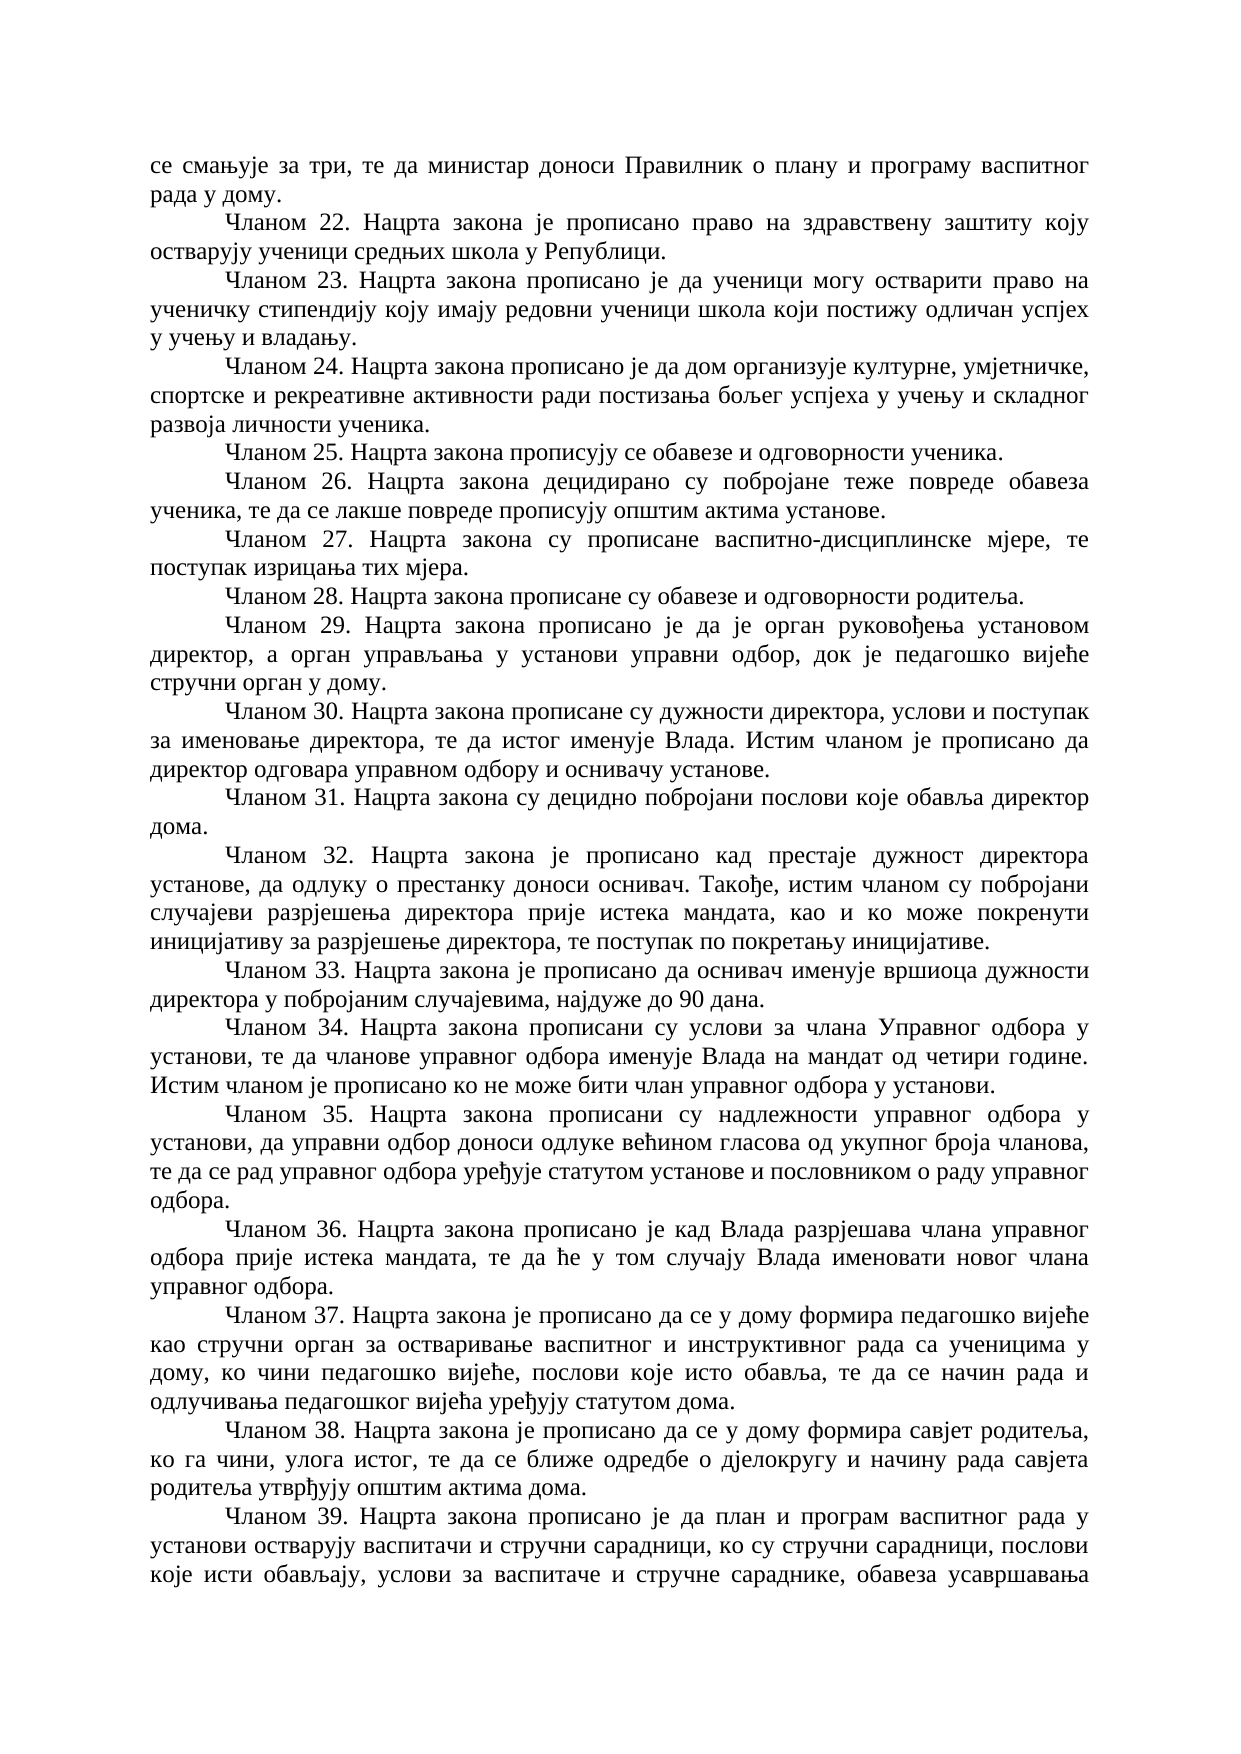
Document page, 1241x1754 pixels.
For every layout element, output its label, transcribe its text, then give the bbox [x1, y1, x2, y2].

text Чланом 34. Нацрта закона прописани су услови за члана Управног одбора у установи, те да чланове управног одбора именује Влада на мандат од четири године. Истим чланом је прописано ко не може бити члан управног одбора у установи. [150, 1012, 1090, 1099]
text Чланом 32. Нацрта закона је прописано кад престаје дужност директора установе, да одлуку о престанку доноси оснивач. Такође, истим чланом су побројани случајеви разрјешења директора прије истека мандата, као и ко може покренути иницијативу за разрјешење директора, те поступак по покретању иницијативе. [150, 840, 1090, 955]
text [150, 1501, 1090, 1587]
text Чланом 33. Нацрта закона је прописано да оснивач именује вршиоца дужности директора у побројаним случајевима, најдуже до 90 дана. [150, 955, 1090, 1012]
text Чланом 35. Нацрта закона прописани су надлежности управног одбора у установи, да управни одбор доноси одлуке већином гласова од укупног броја чланова, те да се рад управног одбора уређује статутом установе и пословником о раду управног одбора. [150, 1099, 1090, 1214]
text Чланом 31. Нацрта закона су децидно побројани послови које обавља директор дома. [150, 782, 1090, 840]
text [150, 150, 1090, 207]
text Чланом 23. Нацрта закона прописано је да ученици могу остварити право на ученичку стипендију коју имају редовни ученици школа који постижу одличан успјех у учењу и владању. [150, 265, 1090, 351]
text Чланом 27. Нацрта закона су прописане васпитно-дисциплинске мјере, те поступак изрицања тих мјера. [150, 524, 1090, 581]
text Чланом 24. Нацрта закона прописано je да дом организује културне, умјетничке, спортске и рекреативне активности ради постизања бољег успјеха у учењу и складног развоја личности ученика. [150, 351, 1090, 437]
text Чланом 25. Нацрта закона прописују се обавезе и одговорности ученика. [150, 437, 1090, 466]
text Чланом 29. Нацрта закона прописано је да је орган руковођења установом директор, а орган управљања у установи управни одбор, док је педагошко вијеће стручни орган у дому. [150, 610, 1090, 696]
text Чланом 30. Нацрта закона прописане су дужности директора, услови и поступак за именовање директора, те да истог именује Влада. Истим чланом је прописано да директор одговара управном одбору и оснивачу установе. [150, 696, 1090, 782]
text Чланом 38. Нацрта закона је прописано да се у дому формира савјет родитеља, ко га чини, улога истог, те да се ближе одредбе о дјелокругу и начину рада савјета родитеља утврђују општим актима дома. [150, 1415, 1090, 1501]
text Чланом 28. Нацрта закона прописане су обавезе и одговорности родитеља. [150, 581, 1090, 610]
text Чланом 37. Нацрта закона је прописано да се у дому формира педагошко вијеће као стручни орган за остваривање васпитног и инструктивног рада са ученицима у дому, ко чини педагошко вијеће, послови које исто обавља, те да се начин рада и одлучивања педагошког вијећа уређују статутом дома. [150, 1300, 1090, 1415]
text Чланом 36. Нацрта закона прописано је кад Влада разрјешава члана управног одбора прије истека мандата, те да ће у том случају Влада именовати новог члана управног одбора. [150, 1214, 1090, 1300]
text Чланом 26. Нацрта закона децидирано су побројане теже повреде обавеза ученика, те да се лакше повреде прописују општим актима установе. [150, 466, 1090, 524]
text Чланом 22. Нацрта закона је прописано право на здравствену заштиту коју остварују ученици средњих школа у Републици. [150, 207, 1090, 265]
